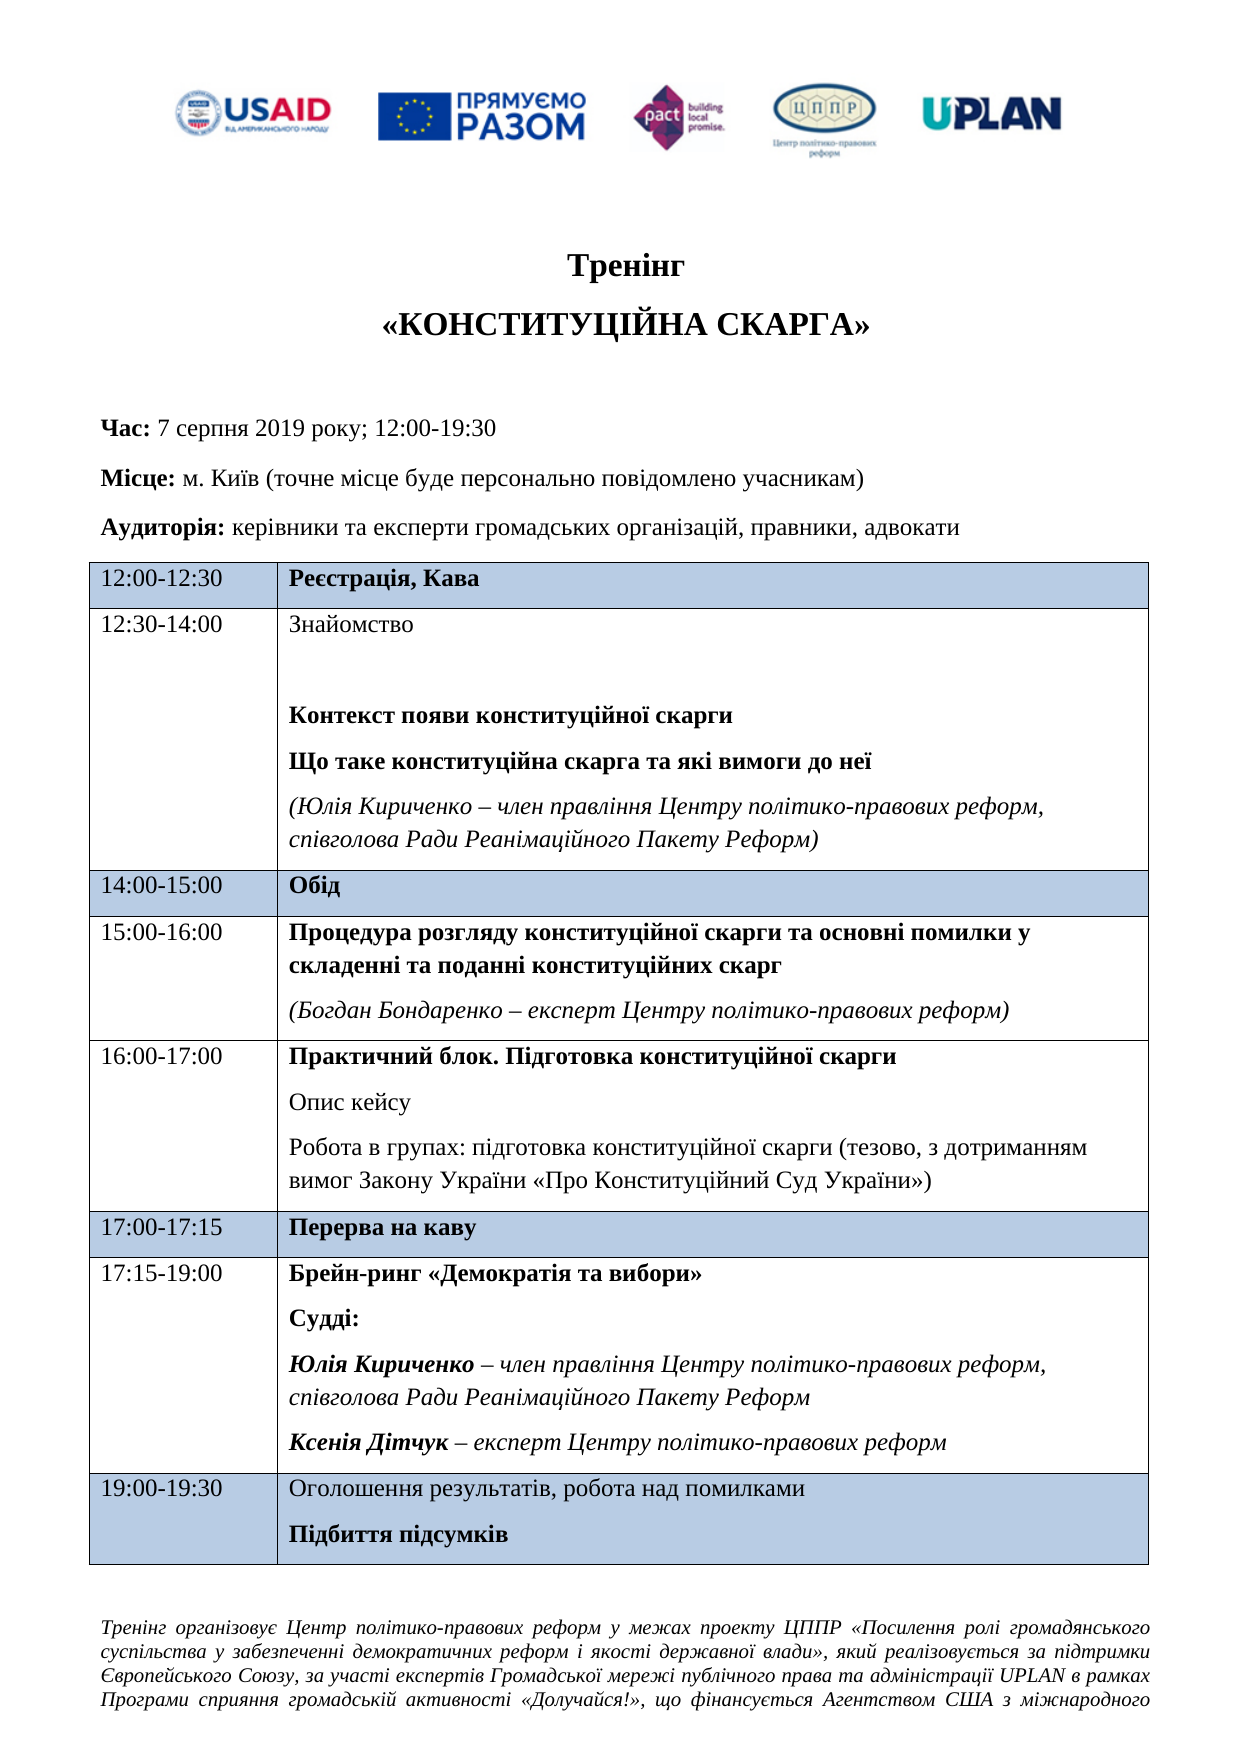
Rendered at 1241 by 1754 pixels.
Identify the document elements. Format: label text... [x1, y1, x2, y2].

table_cell 12:30-14:00 [90, 609, 277, 869]
table_header Реєстрація, Кава [278, 563, 1148, 608]
text Місце: м. Київ (точне місце буде персонально повідомлено учасникам) [100, 463, 1152, 492]
table_cell Оголошення результатів, робота над помилками Підбиття підсумків [278, 1474, 1148, 1564]
table_cell Перерва на каву [278, 1212, 1148, 1257]
text «КОНСТИТУЦІЙНА СКАРГА» [100, 304, 1152, 343]
text Аудиторія: керівники та експерти громадських організацій, правники, адвокати [100, 512, 1152, 541]
table_cell Брейн-ринг «Демократія та вибори» Судді: Юлія Кириченко – член правління Центру політико-правових реформ, співголова Ради Реанімаційного Пакету Реформ Ксенія Дітчук – експерт Центру політико-правових реформ [278, 1258, 1148, 1472]
table_cell 19:00-19:30 [90, 1474, 277, 1564]
table_cell 17:00-17:15 [90, 1212, 277, 1257]
table_cell Знайомство Контекст появи конституційної скарги Що таке конституційна скарга та які вимоги до неї (Юлія Кириченко – член правління Центру політико-правових реформ, співголова Ради Реанімаційного Пакету Реформ) [278, 609, 1148, 869]
table_cell 15:00-16:00 [90, 917, 277, 1040]
text Час: 7 серпня 2019 року; 12:00-19:30 [100, 413, 1152, 442]
table_cell 17:15-19:00 [90, 1258, 277, 1472]
text Тренінг [100, 245, 1152, 284]
table_cell 14:00-15:00 [90, 871, 277, 916]
table_cell Практичний блок. Підготовка конституційної скарги Опис кейсу Робота в групах: підготовка конституційної скарги (тезово, з дотриманням вимог Закону України «Про Конституційний Суд України») [278, 1041, 1148, 1211]
table_header 12:00-12:30 [90, 563, 277, 608]
table_cell Процедура розгляду конституційної скарги та основні помилки у складенні та поданні конституційних скарг (Богдан Бондаренко – експерт Центру політико-правових реформ) [278, 917, 1148, 1040]
picture [161, 73, 1091, 159]
table_cell Обід [278, 871, 1148, 916]
table_cell 16:00-17:00 [90, 1041, 277, 1211]
